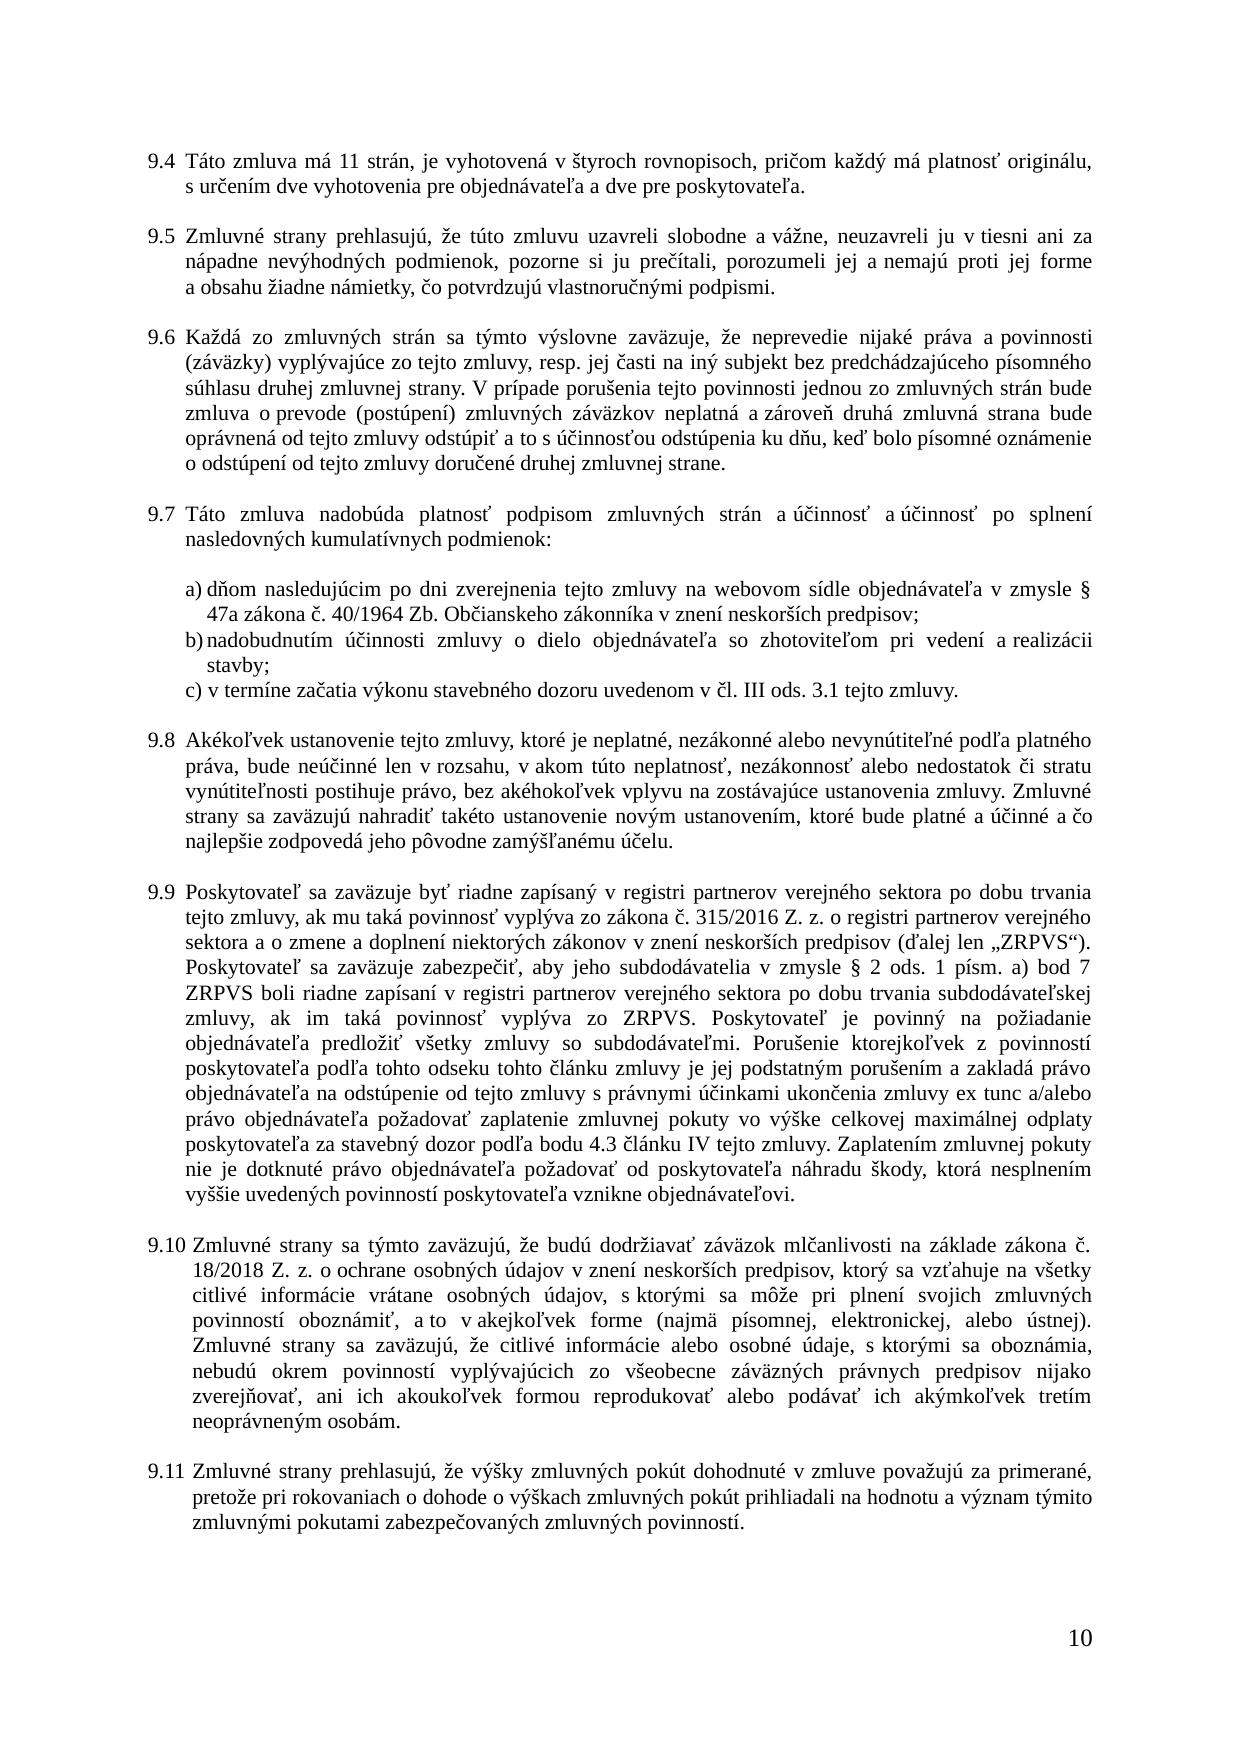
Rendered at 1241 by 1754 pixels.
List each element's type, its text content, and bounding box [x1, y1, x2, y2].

list Táto zmluva má 11 strán, je vyhotovená v štyroch rovnopisoch, pričom každý má platnosť originálu, s určením dve vyhotovenia pre objednávateľa a dve pre poskytovateľa. [148, 148, 1093, 198]
text a) dňom nasledujúcim po dni zverejnenia tejto zmluvy na webovom sídle objednávateľa v zmysle § 47a zákona č. 40/1964 Zb. Občianskeho zákonníka v znení neskorších predpisov; [185, 576, 1093, 627]
list Poskytovateľ sa zaväzuje byť riadne zapísaný v registri partnerov verejného sektora po dobu trvania tejto zmluvy, ak mu taká povinnosť vyplýva zo zákona č. 315/2016 Z. z. o registri partnerov verejného sektora a o zmene a doplnení niektorých zákonov v znení neskorších predpisov (ďalej len „ZRPVS“). Poskytovateľ sa zaväzuje zabezpečiť, aby jeho subdodávatelia v zmysle § 2 ods. 1 písm. a) bod 7 ZRPVS boli riadne zapísaní v registri partnerov verejného sektora po dobu trvania subdodávateľskej zmluvy, ak im taká povinnosť vyplýva zo ZRPVS. Poskytovateľ je povinný na požiadanie objednávateľa predložiť všetky zmluvy so subdodávateľmi. Porušenie ktorejkoľvek z povinností poskytovateľa podľa tohto odseku tohto článku zmluvy je jej podstatným porušením a zakladá právo objednávateľa na odstúpenie od tejto zmluvy s právnymi účinkami ukončenia zmluvy ex tunc a/alebo právo objednávateľa požadovať zaplatenie zmluvnej pokuty vo výške celkovej maximálnej odplaty poskytovateľa za stavebný dozor podľa bodu 4.3 článku IV tejto zmluvy. Zaplatením zmluvnej pokuty nie je dotknuté právo objednávateľa požadovať od poskytovateľa náhradu škody, ktorá nesplnením vyššie uvedených povinností poskytovateľa vznikne objednávateľovi. [148, 879, 1093, 1206]
list Zmluvné strany prehlasujú, že výšky zmluvných pokút dohodnuté v zmluve považujú za primerané, pretože pri rokovaniach o dohode o výškach zmluvných pokút prihliadali na hodnotu a význam týmito zmluvnými pokutami zabezpečovaných zmluvných povinností. [148, 1458, 1093, 1534]
text b) nadobudnutím účinnosti zmluvy o dielo objednávateľa so zhotoviteľom pri vedení a realizácii stavby; [185, 627, 1093, 677]
list Zmluvné strany prehlasujú, že túto zmluvu uzavreli slobodne a vážne, neuzavreli ju v tiesni ani za nápadne nevýhodných podmienok, pozorne si ju prečítali, porozumeli jej a nemajú proti jej forme a obsahu žiadne námietky, čo potvrdzujú vlastnoručnými podpismi. [148, 223, 1093, 299]
text c) v termíne začatia výkonu stavebného dozoru uvedenom v čl. III ods. 3.1 tejto zmluvy. [185, 677, 1093, 702]
list Zmluvné strany sa týmto zaväzujú, že budú dodržiavať záväzok mlčanlivosti na základe zákona č. 18/2018 Z. z. o ochrane osobných údajov v znení neskorších predpisov, ktorý sa vzťahuje na všetky citlivé informácie vrátane osobných údajov, s ktorými sa môže pri plnení svojich zmluvných povinností oboznámiť, a to v akejkoľvek forme (najmä písomnej, elektronickej, alebo ústnej). Zmluvné strany sa zaväzujú, že citlivé informácie alebo osobné údaje, s ktorými sa oboznámia, nebudú okrem povinností vyplývajúcich zo všeobecne záväzných právnych predpisov nijako zverejňovať, ani ich akoukoľvek formou reprodukovať alebo podávať ich akýmkoľvek tretím neoprávneným osobám. [148, 1232, 1093, 1433]
list Akékoľvek ustanovenie tejto zmluvy, ktoré je neplatné, nezákonné alebo nevynútiteľné podľa platného práva, bude neúčinné len v rozsahu, v akom túto neplatnosť, nezákonnosť alebo nedostatok či stratu vynútiteľnosti postihuje právo, bez akéhokoľvek vplyvu na zostávajúce ustanovenia zmluvy. Zmluvné strany sa zaväzujú nahradiť takéto ustanovenie novým ustanovením, ktoré bude platné a účinné a čo najlepšie zodpovedá jeho pôvodne zamýšľanému účelu. [148, 727, 1093, 853]
list Každá zo zmluvných strán sa týmto výslovne zaväzuje, že neprevedie nijaké práva a povinnosti (záväzky) vyplývajúce zo tejto zmluvy, resp. jej časti na iný subjekt bez predchádzajúceho písomného súhlasu druhej zmluvnej strany. V prípade porušenia tejto povinnosti jednou zo zmluvných strán bude zmluva o prevode (postúpení) zmluvných záväzkov neplatná a zároveň druhá zmluvná strana bude oprávnená od tejto zmluvy odstúpiť a to s účinnosťou odstúpenia ku dňu, keď bolo písomné oznámenie o odstúpení od tejto zmluvy doručené druhej zmluvnej strane. [148, 324, 1093, 475]
list Táto zmluva nadobúda platnosť podpisom zmluvných strán a účinnosť a účinnosť po splnení nasledovných kumulatívnych podmienok: [148, 501, 1093, 551]
